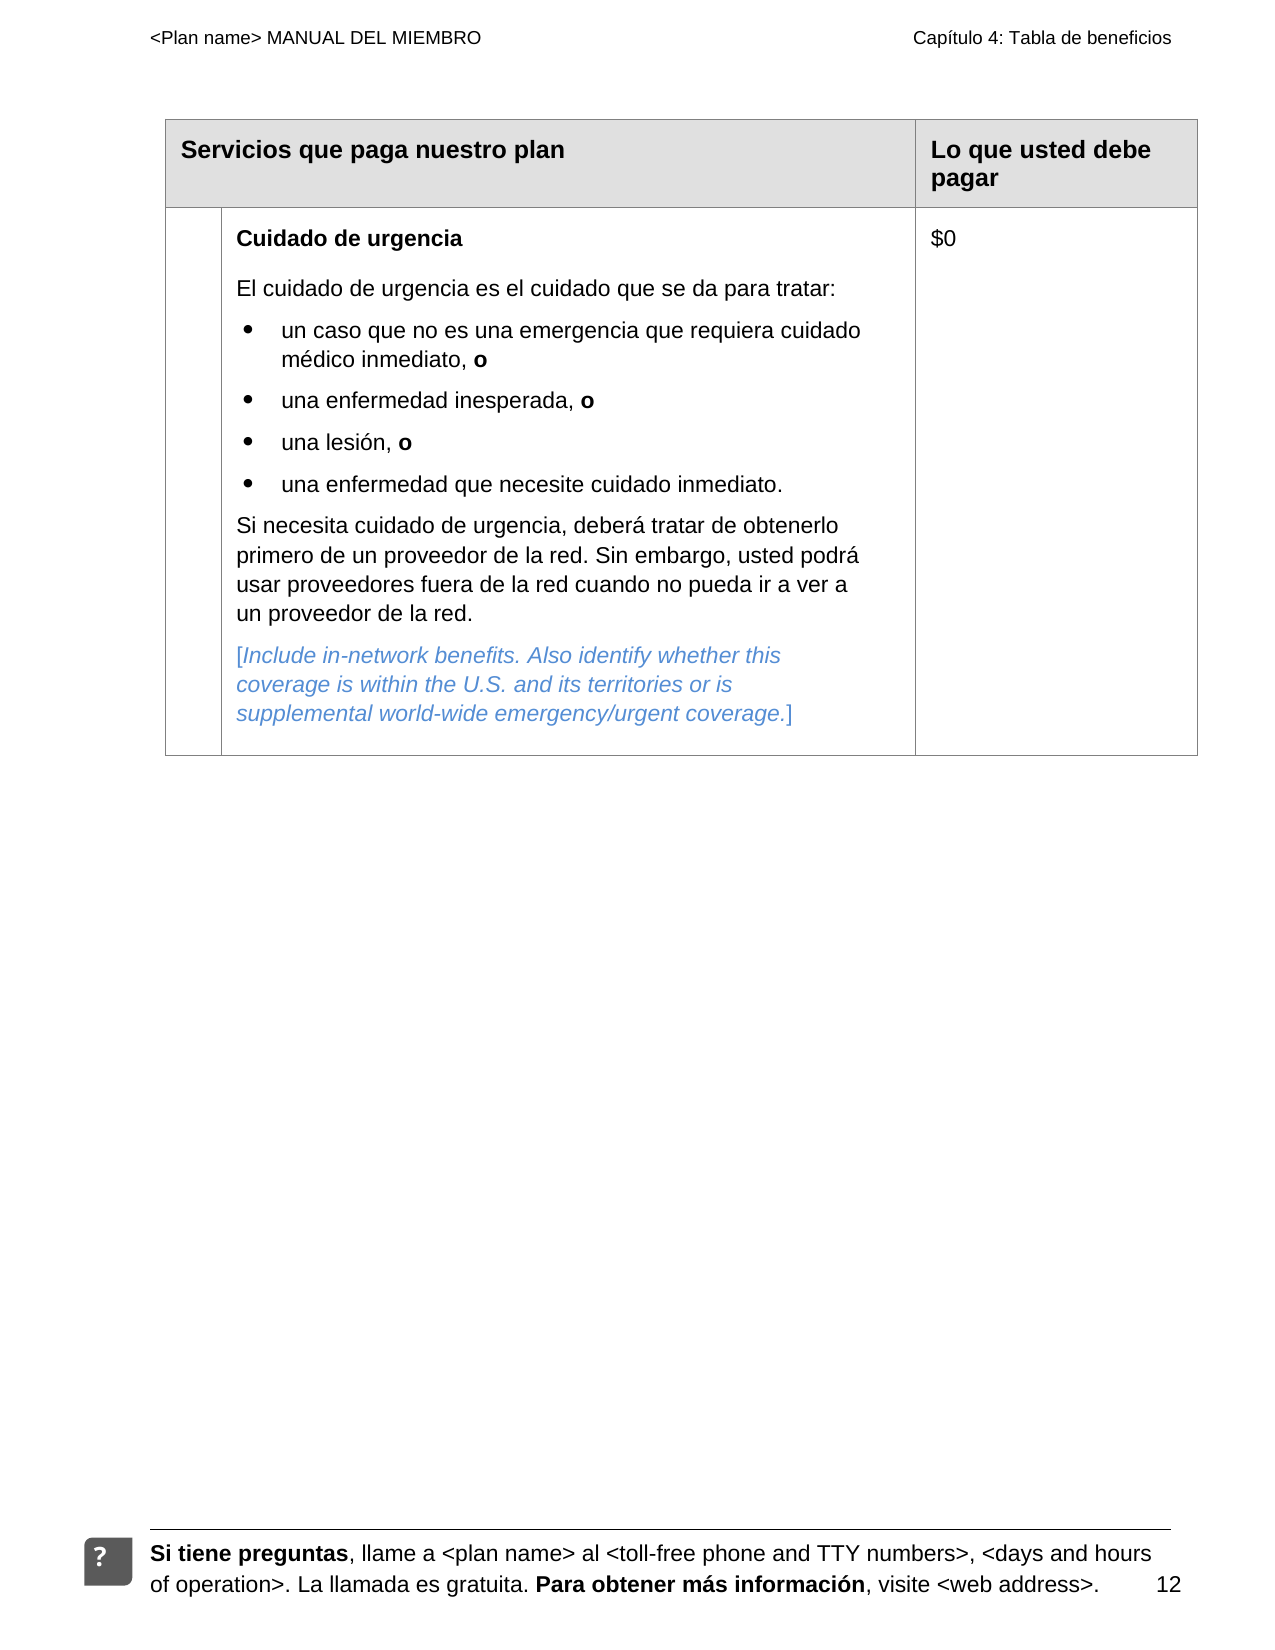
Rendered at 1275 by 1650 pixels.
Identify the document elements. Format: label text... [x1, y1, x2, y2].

table_cell [166, 208, 221, 755]
table_cell Cuidado de urgencia El cuidado de urgencia es el cuidado que se da para tratar: un caso que no es una emergencia que requiera cuidado médico inmediato, o una enfermedad inesperada, o una lesión, o una enfermedad que necesite cuidado inmediato. Si necesita cuidado de urgencia, deberá tratar de obtenerlo primero de un proveedor de la red. Sin embargo, usted podrá usar proveedores fuera de la red cuando no pueda ir a ver a un proveedor de la red. [Include in-network benefits. Also identify whether this coverage is within the U.S. and its territories or is supplemental world-wide emergency/urgent coverage.] [222, 208, 915, 755]
table_cell $0 [916, 208, 1197, 755]
table_header Lo que usted debe pagar [916, 120, 1197, 207]
table_header Servicios que paga nuestro plan [166, 120, 915, 207]
